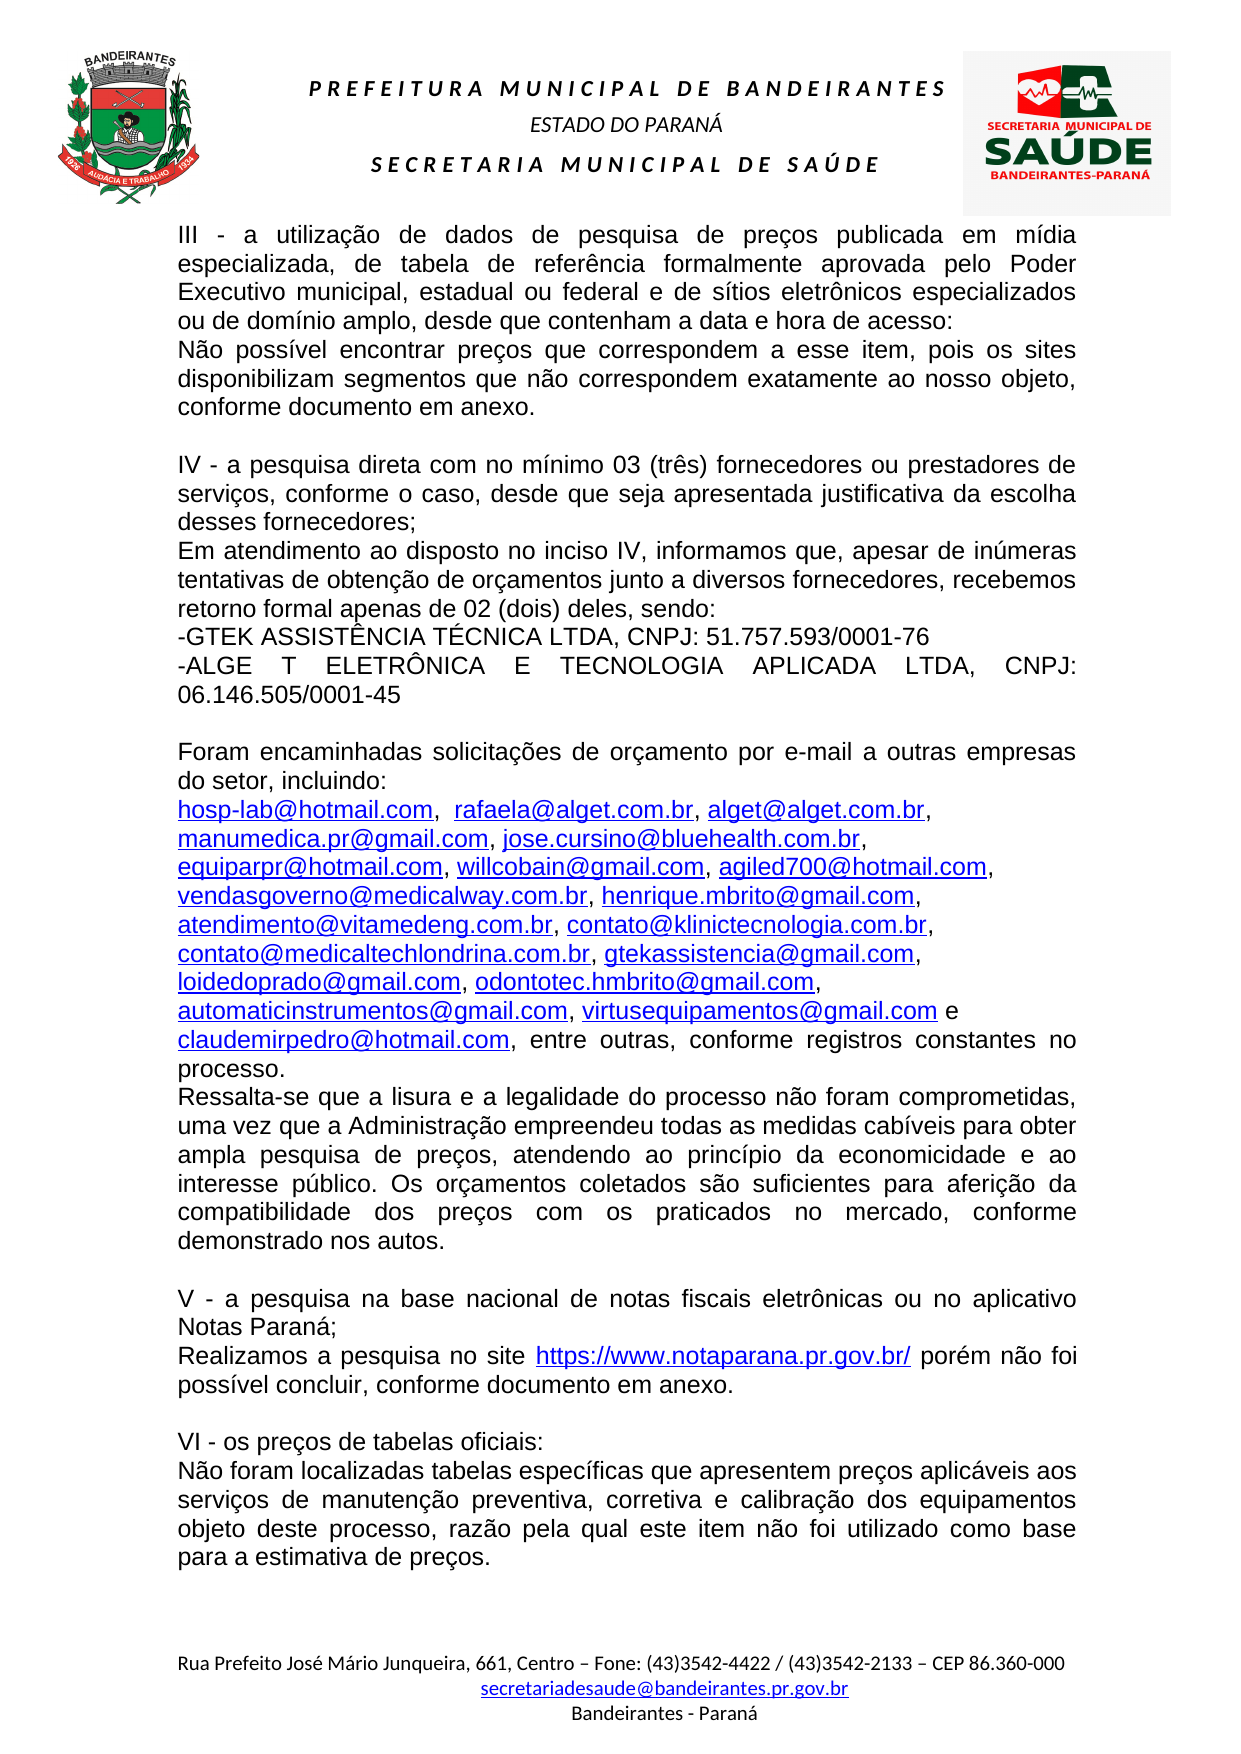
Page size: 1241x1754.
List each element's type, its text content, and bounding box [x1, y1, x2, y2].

text -GTEK ASSISTÊNCIA TÉCNICA LTDA, CNPJ: 51.757.593/0001-76 [177, 622, 1078, 651]
text claudemirpedro@hotmail.com, entre outras, conforme registros constantes no processo. [177, 1025, 1078, 1082]
text Ressalta-se que a lisura e a legalidade do processo não foram comprometidas, uma vez que a Administração empreendeu todas as medidas cabíveis para obter ampla pesquisa de preços, atendendo ao princípio da economicidade e ao interesse público. Os orçamentos coletados são suficientes para aferição da compatibilidade dos preços com os praticados no mercado, conforme demonstrado nos autos. [177, 1082, 1078, 1255]
picture [57, 51, 200, 204]
text atendimento@vitamedeng.com.br, contato@klinictecnologia.com.br, [177, 910, 1078, 939]
text contato@medicaltechlondrina.com.br, gtekassistencia@gmail.com, [177, 939, 1078, 967]
text -ALGE T ELETRÔNICA E TECNOLOGIA APLICADA LTDA, CNPJ: 06.146.505/0001-45 [177, 651, 1078, 709]
text equiparpr@hotmail.com, willcobain@gmail.com, agiled700@hotmail.com, [177, 852, 1078, 881]
text vendasgoverno@medicalway.com.br, henrique.mbrito@gmail.com, [177, 881, 1078, 910]
text V - a pesquisa na base nacional de notas fiscais eletrônicas ou no aplicativo Notas Paraná; [177, 1284, 1078, 1341]
text automaticinstrumentos@gmail.com, virtusequipamentos@gmail.com e [177, 996, 1078, 1025]
text III - a utilização de dados de pesquisa de preços publicada em mídia especializada, de tabela de referência formalmente aprovada pelo Poder Executivo municipal, estadual ou federal e de sítios eletrônicos especializados ou de domínio amplo, desde que contenham a data e hora de acesso: [177, 220, 1078, 335]
text Não possível encontrar preços que correspondem a esse item, pois os sites disponibilizam segmentos que não correspondem exatamente ao nosso objeto, conforme documento em anexo. [177, 335, 1078, 421]
text IV - a pesquisa direta com no mínimo 03 (três) fornecedores ou prestadores de serviços, conforme o caso, desde que seja apresentada justificativa da escolha desses fornecedores; [177, 450, 1078, 536]
text Não foram localizadas tabelas específicas que apresentem preços aplicáveis aos serviços de manutenção preventiva, corretiva e calibração dos equipamentos objeto deste processo, razão pela qual este item não foi utilizado como base para a estimativa de preços. [177, 1456, 1078, 1571]
text Foram encaminhadas solicitações de orçamento por e-mail a outras empresas do setor, incluindo: [177, 737, 1078, 795]
text VI - os preços de tabelas oficiais: [177, 1427, 1078, 1456]
text loidedoprado@gmail.com, odontotec.hmbrito@gmail.com, [177, 967, 1078, 996]
text manumedica.pr@gmail.com, jose.cursino@bluehealth.com.br, [177, 824, 1078, 852]
text hosp-lab@hotmail.com, rafaela@alget.com.br, alget@alget.com.br, [177, 795, 1078, 824]
text Em atendimento ao disposto no inciso IV, informamos que, apesar de inúmeras tentativas de obtenção de orçamentos junto a diversos fornecedores, recebemos retorno formal apenas de 02 (dois) deles, sendo: [177, 536, 1078, 622]
text Realizamos a pesquisa no site https://www.notaparana.pr.gov.br/ porém não foi possível concluir, conforme documento em anexo. [177, 1341, 1078, 1399]
picture [963, 51, 1171, 216]
